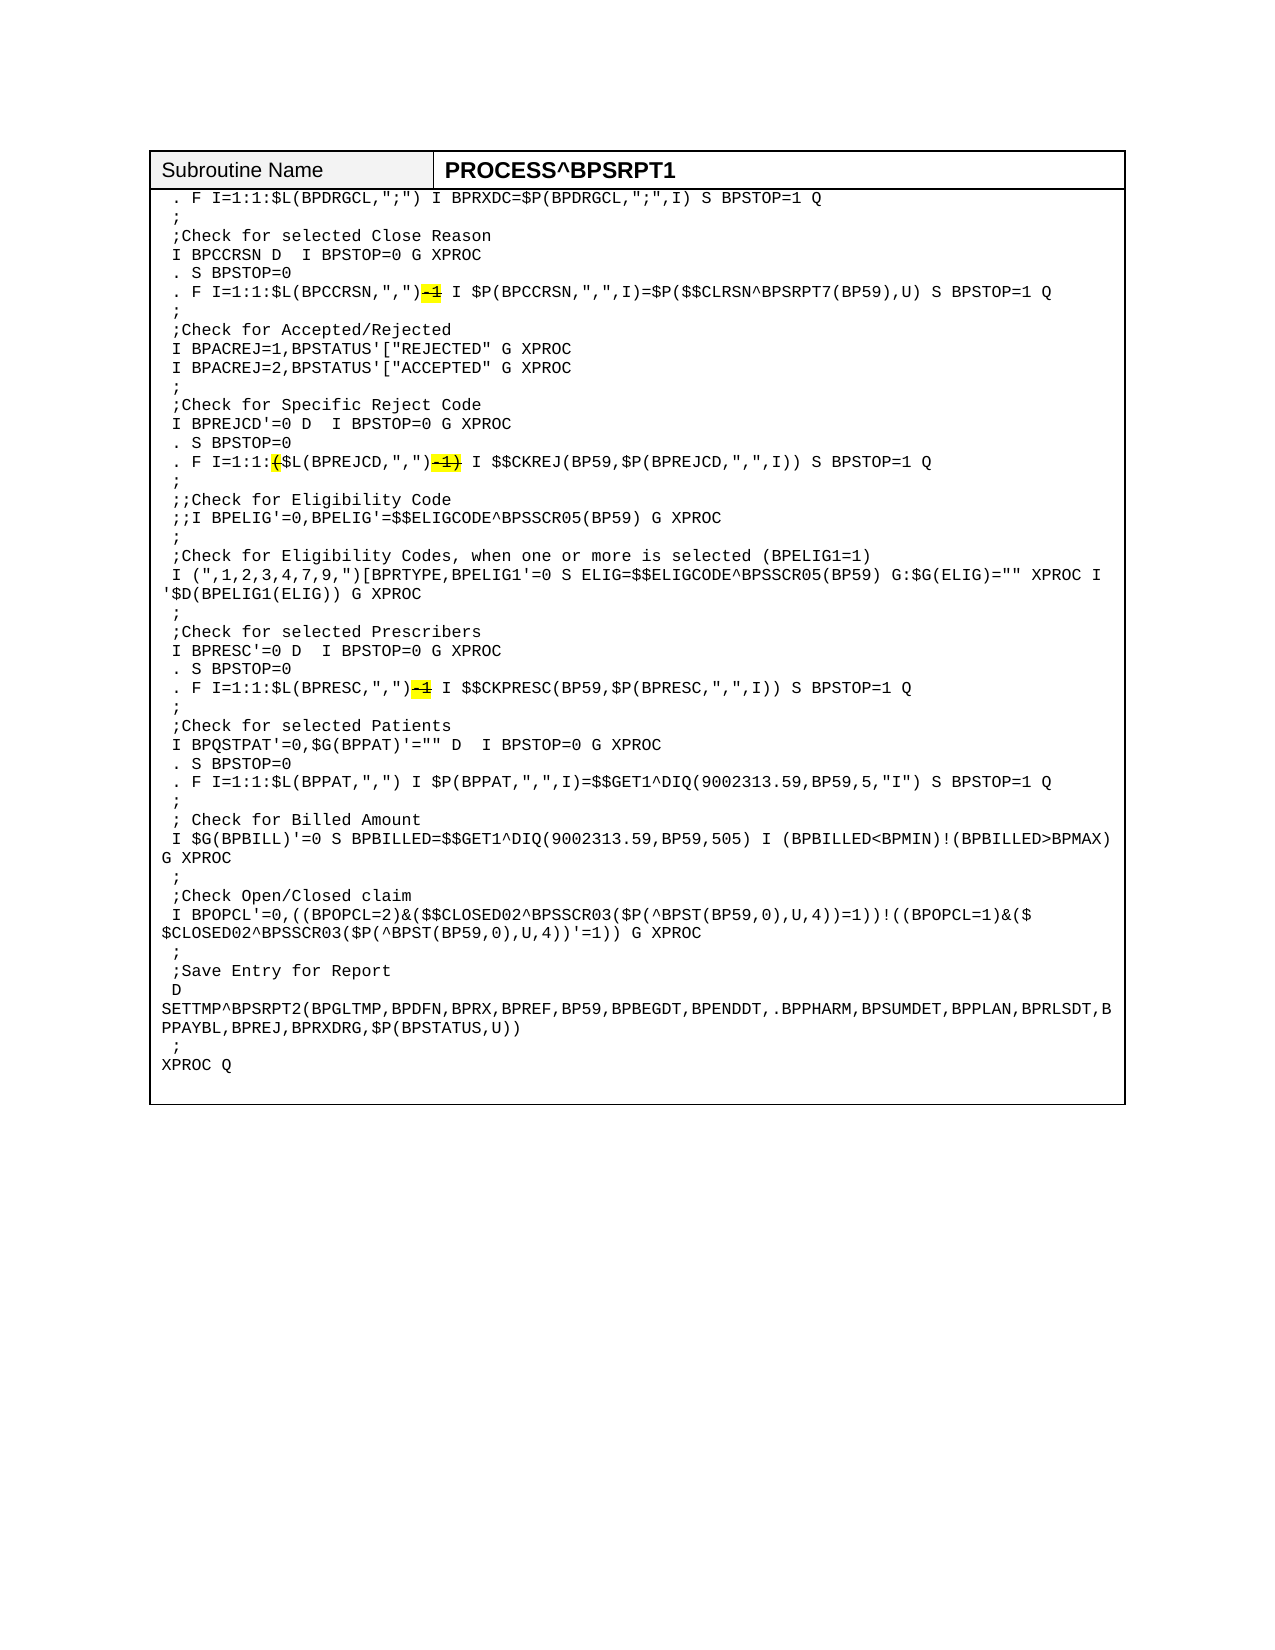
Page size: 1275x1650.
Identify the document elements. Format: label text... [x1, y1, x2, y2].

table_header PROCESS^BPSRPT1 [434, 152, 1124, 188]
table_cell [151, 190, 1124, 1104]
table_header Subroutine Name [151, 152, 433, 188]
